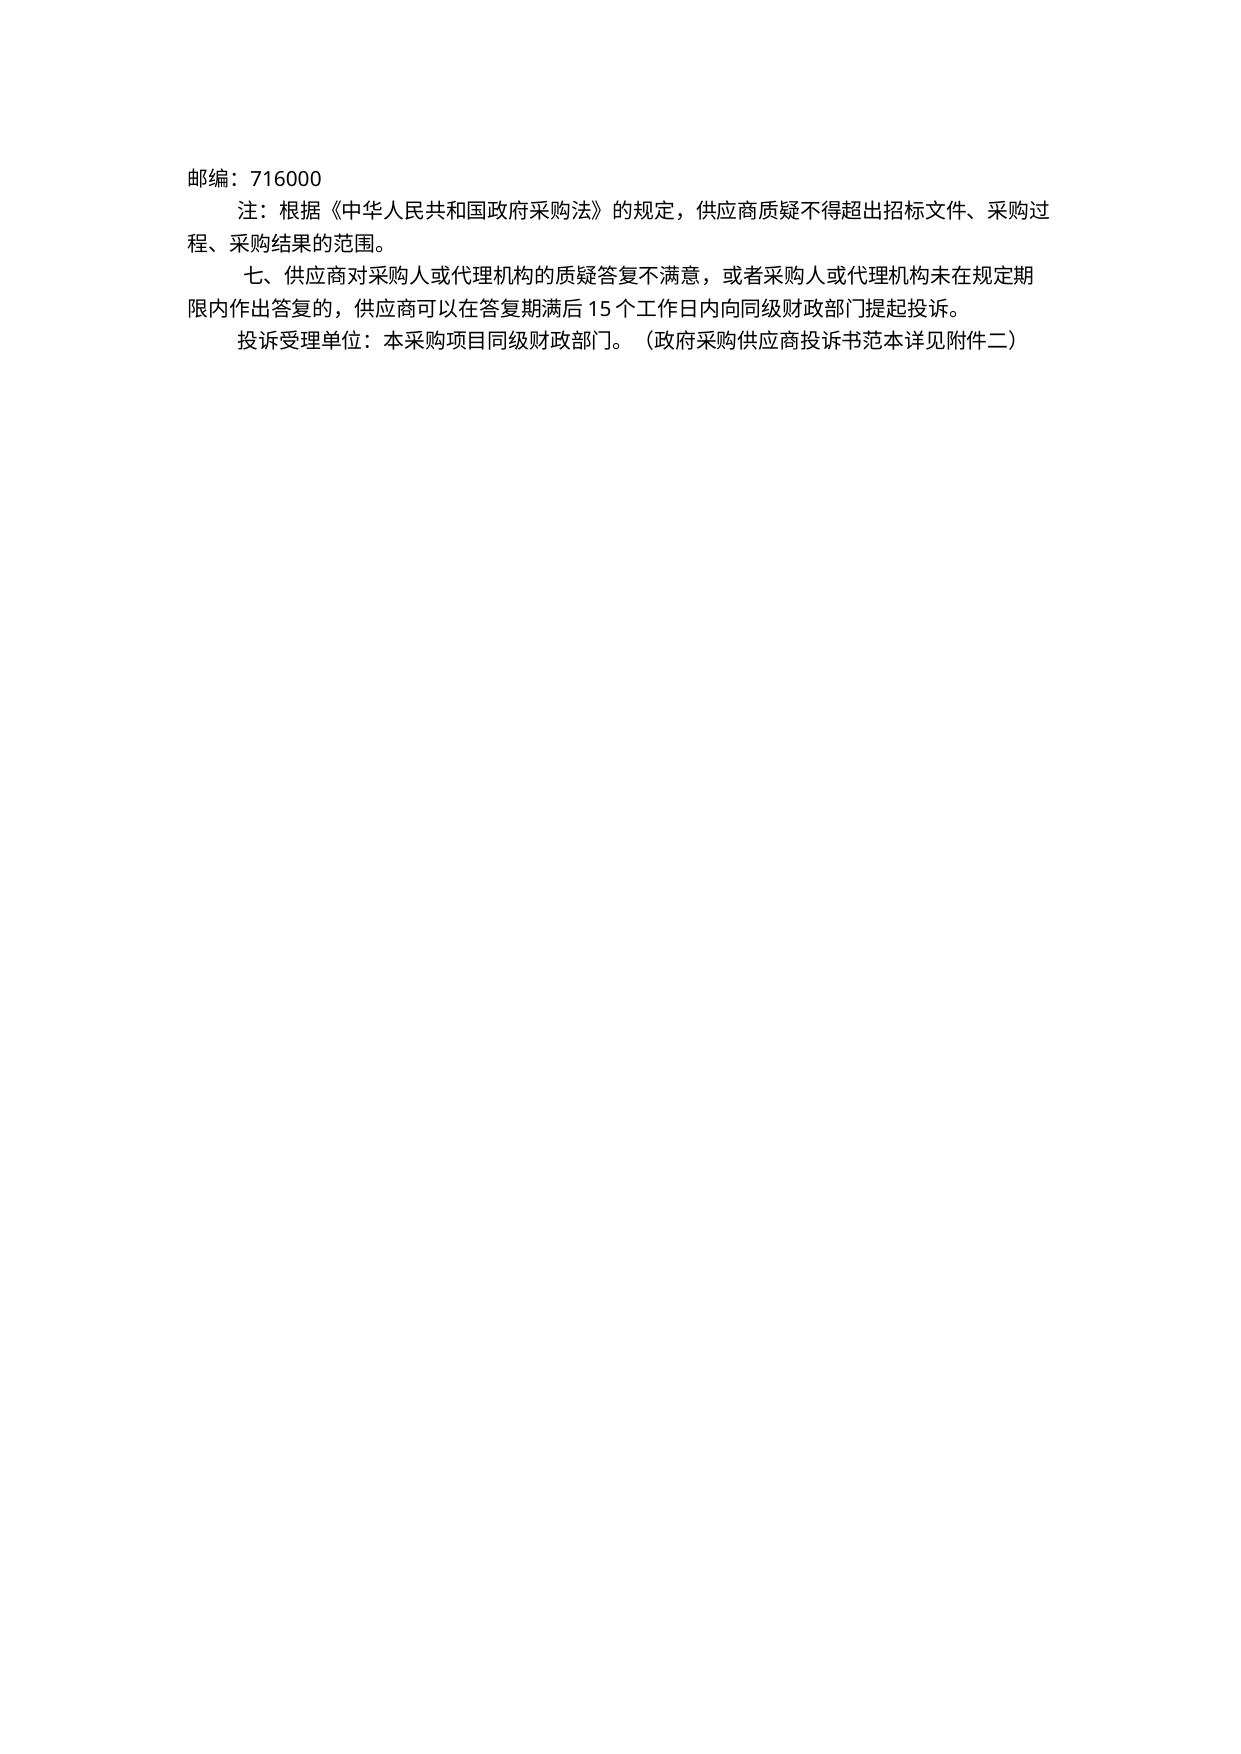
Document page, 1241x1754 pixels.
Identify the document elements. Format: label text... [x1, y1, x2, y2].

text 投诉受理单位：本采购项目同级财政部门。（政府采购供应商投诉书范本详见附件二） [187, 324, 1053, 357]
text 注：根据《中华人民共和国政府采购法》的规定，供应商质疑不得超出招标文件、采购过程、采购结果的范围。 [187, 194, 1053, 259]
text 七、供应商对采购人或代理机构的质疑答复不满意，或者采购人或代理机构未在规定期限内作出答复的，供应商可以在答复期满后15个工作日内向同级财政部门提起投诉。 [187, 259, 1053, 324]
text 邮编：716000 [187, 162, 1053, 194]
